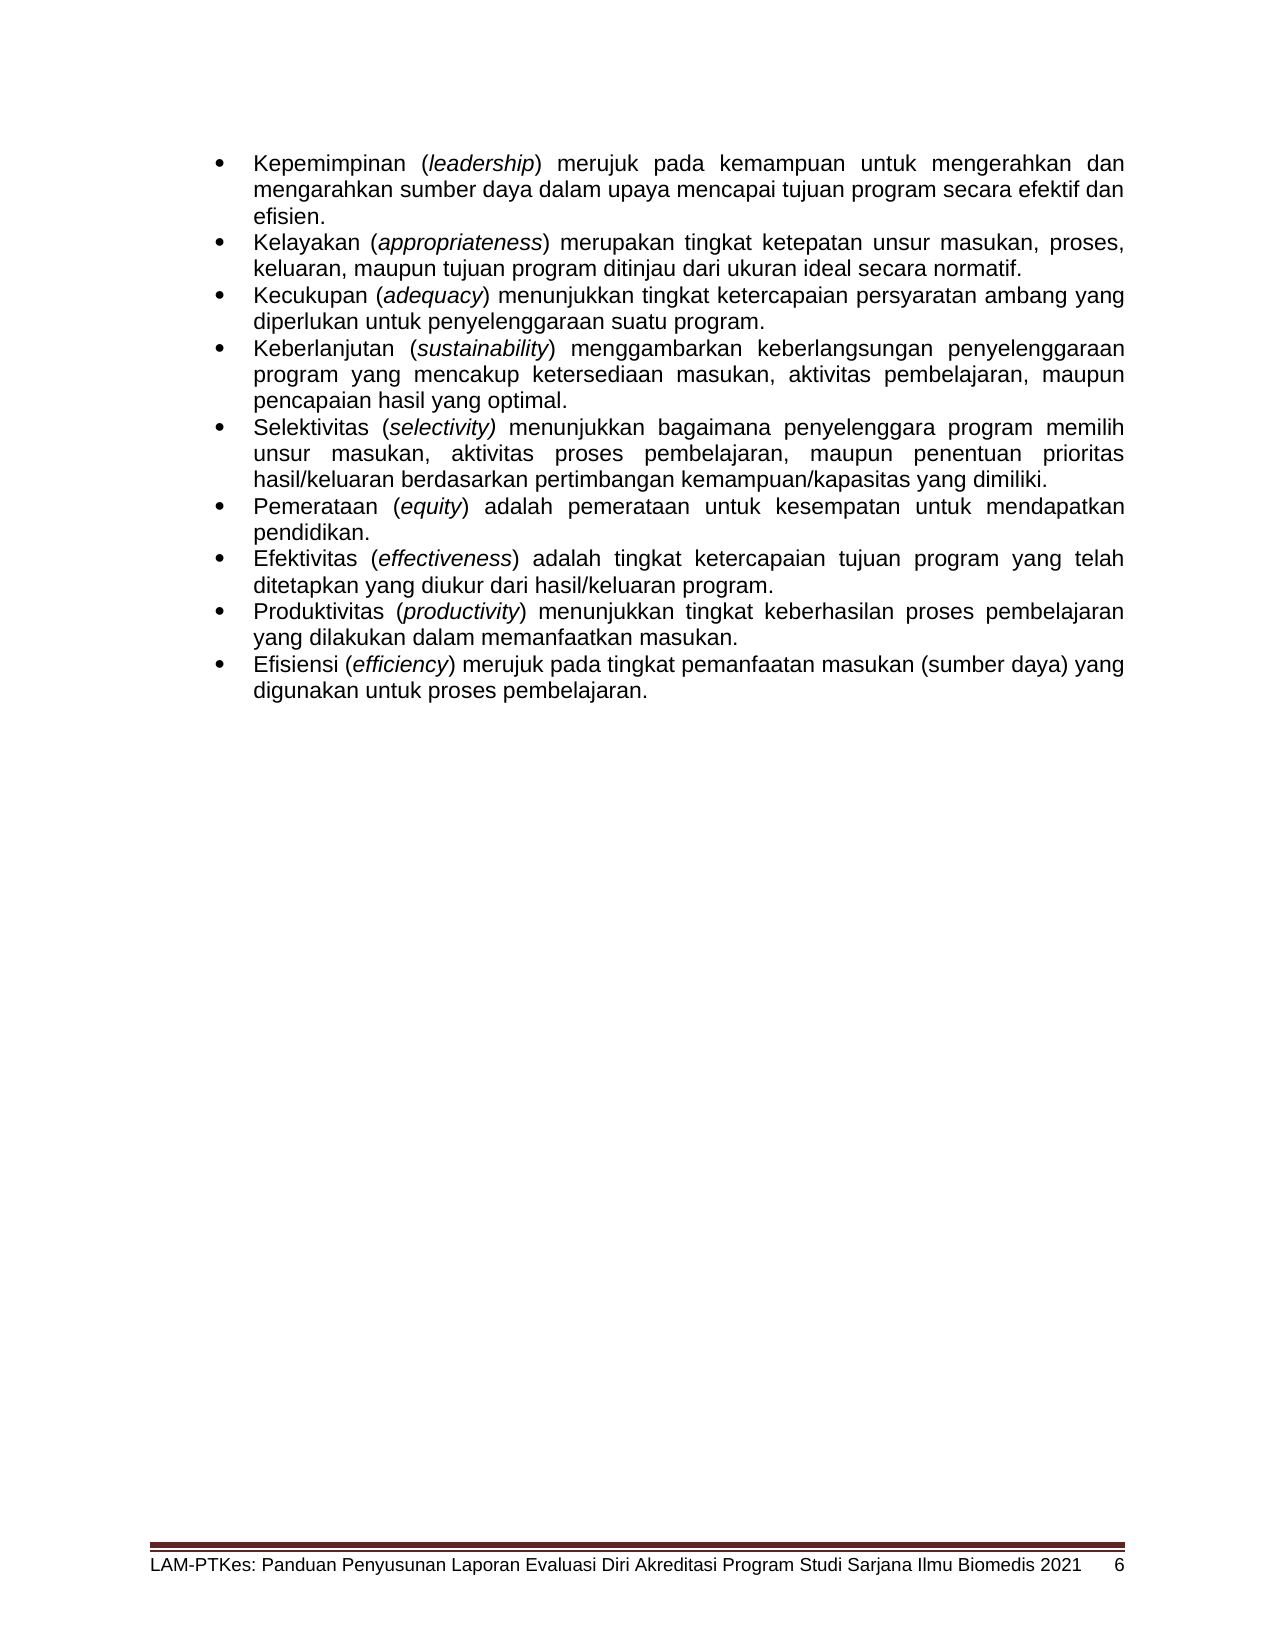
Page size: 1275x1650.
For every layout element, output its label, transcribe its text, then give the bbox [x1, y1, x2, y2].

list Produktivitas (productivity) menunjukkan tingkat keberhasilan proses pembelajaran yang dilakukan dalam memanfaatkan masukan. [216, 598, 1125, 651]
list Efisiensi (efficiency) merujuk pada tingkat pemanfaatan masukan (sumber daya) yang digunakan untuk proses pembelajaran. [216, 651, 1125, 703]
list Pemerataan (equity) adalah pemerataan untuk kesempatan untuk mendapatkan pendidikan. [216, 493, 1125, 545]
list Keberlanjutan (sustainability) menggambarkan keberlangsungan penyelenggaraan program yang mencakup ketersediaan masukan, aktivitas pembelajaran, maupun pencapaian hasil yang optimal. [216, 334, 1125, 413]
list Kepemimpinan (leadership) merujuk pada kemampuan untuk mengerahkan dan mengarahkan sumber daya dalam upaya mencapai tujuan program secara efektif dan efisien. [216, 150, 1125, 229]
list Selektivitas (selectivity) menunjukkan bagaimana penyelenggara program memilih unsur masukan, aktivitas proses pembelajaran, maupun penentuan prioritas hasil/keluaran berdasarkan pertimbangan kemampuan/kapasitas yang dimiliki. [216, 413, 1125, 493]
list Kelayakan (appropriateness) merupakan tingkat ketepatan unsur masukan, proses, keluaran, maupun tujuan program ditinjau dari ukuran ideal secara normatif. [216, 229, 1125, 282]
list Efektivitas (effectiveness) adalah tingkat ketercapaian tujuan program yang telah ditetapkan yang diukur dari hasil/keluaran program. [216, 545, 1125, 598]
list Kecukupan (adequacy) menunjukkan tingkat ketercapaian persyaratan ambang yang diperlukan untuk penyelenggaraan suatu program. [216, 282, 1125, 334]
